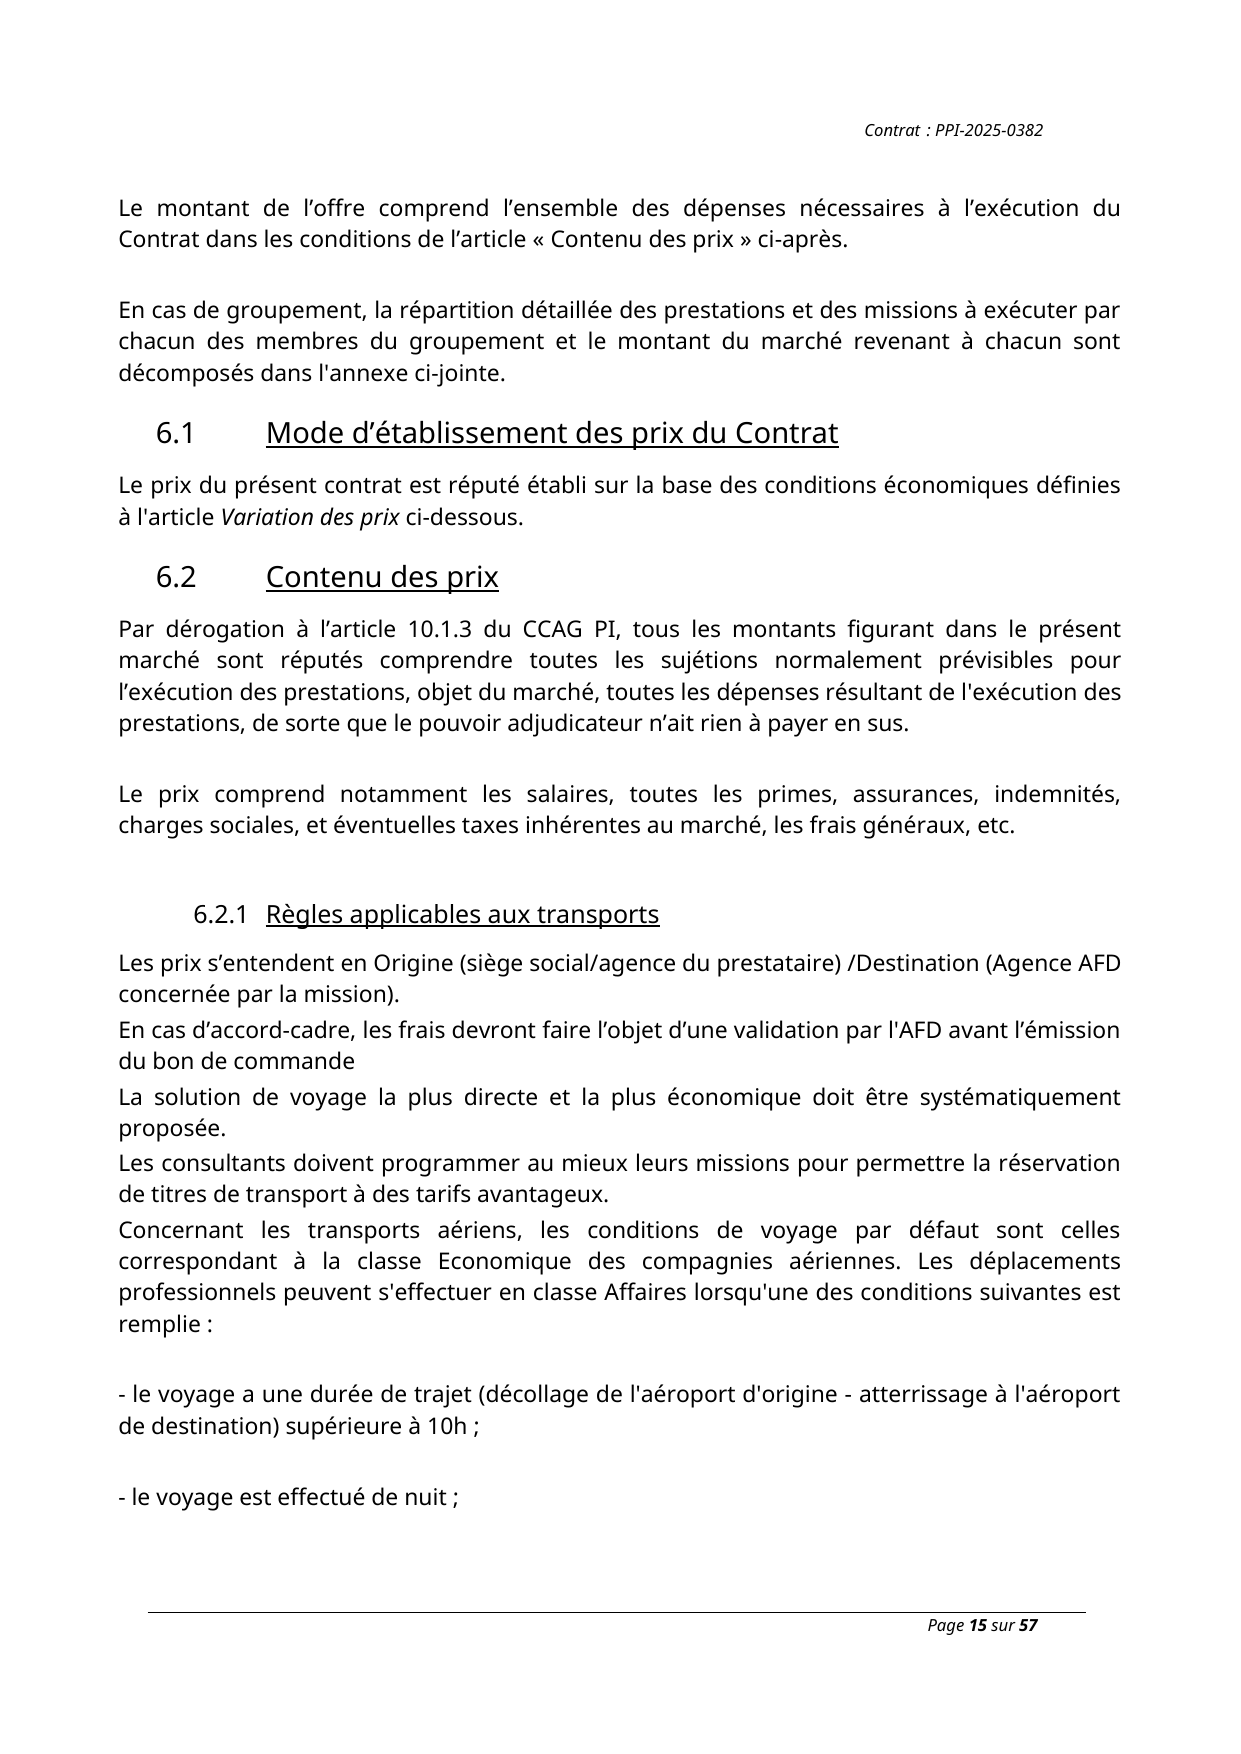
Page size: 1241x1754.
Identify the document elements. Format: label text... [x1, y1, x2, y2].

text - le voyage est effectué de nuit ; [118, 1480, 1122, 1512]
text - le voyage a une durée de trajet (décollage de l'aéroport d'origine - atterrissage à l'aéroport de destination) supérieure à 10h ; [118, 1378, 1122, 1441]
text Les prix s’entendent en Origine (siège social/agence du prestataire) /Destination (Agence AFD concernée par la mission). [118, 947, 1122, 1009]
text Par dérogation à l’article 10.1.3 du CCAG PI, tous les montants figurant dans le présent marché sont réputés comprendre toutes les sujétions normalement prévisibles pour l’exécution des prestations, objet du marché, toutes les dépenses résultant de l'exécution des prestations, de sorte que le pouvoir adjudicateur n’ait rien à payer en sus. [118, 613, 1122, 738]
text Le prix du présent contrat est réputé établi sur la base des conditions économiques définies à l'article Variation des prix ci-dessous. [118, 469, 1122, 532]
text Concernant les transports aériens, les conditions de voyage par défaut sont celles correspondant à la classe Economique des compagnies aériennes. Les déplacements professionnels peuvent s'effectuer en classe Affaires lorsqu'une des conditions suivantes est remplie : [118, 1214, 1122, 1339]
text En cas d’accord-cadre, les frais devront faire l’objet d’une validation par l'AFD avant l’émission du bon de commande [118, 1014, 1122, 1076]
text La solution de voyage la plus directe et la plus économique doit être systématiquement proposée. [118, 1080, 1122, 1143]
text Le prix comprend notamment les salaires, toutes les primes, assurances, indemnités, charges sociales, et éventuelles taxes inhérentes au marché, les frais généraux, etc. [118, 778, 1122, 840]
text Le montant de l’offre comprend l’ensemble des dépenses nécessaires à l’exécution du Contrat dans les conditions de l’article « Contenu des prix » ci-après. [118, 192, 1122, 254]
text Les consultants doivent programmer au mieux leurs missions pour permettre la réservation de titres de transport à des tarifs avantageux. [118, 1147, 1122, 1209]
text Contenu des prix [156, 557, 1122, 596]
text En cas de groupement, la répartition détaillée des prestations et des missions à exécuter par chacun des membres du groupement et le montant du marché revenant à chacun sont décomposés dans l'annexe ci-jointe. [118, 294, 1122, 388]
text Règles applicables aux transports [193, 896, 1122, 930]
text Mode d’établissement des prix du Contrat [156, 413, 1122, 452]
